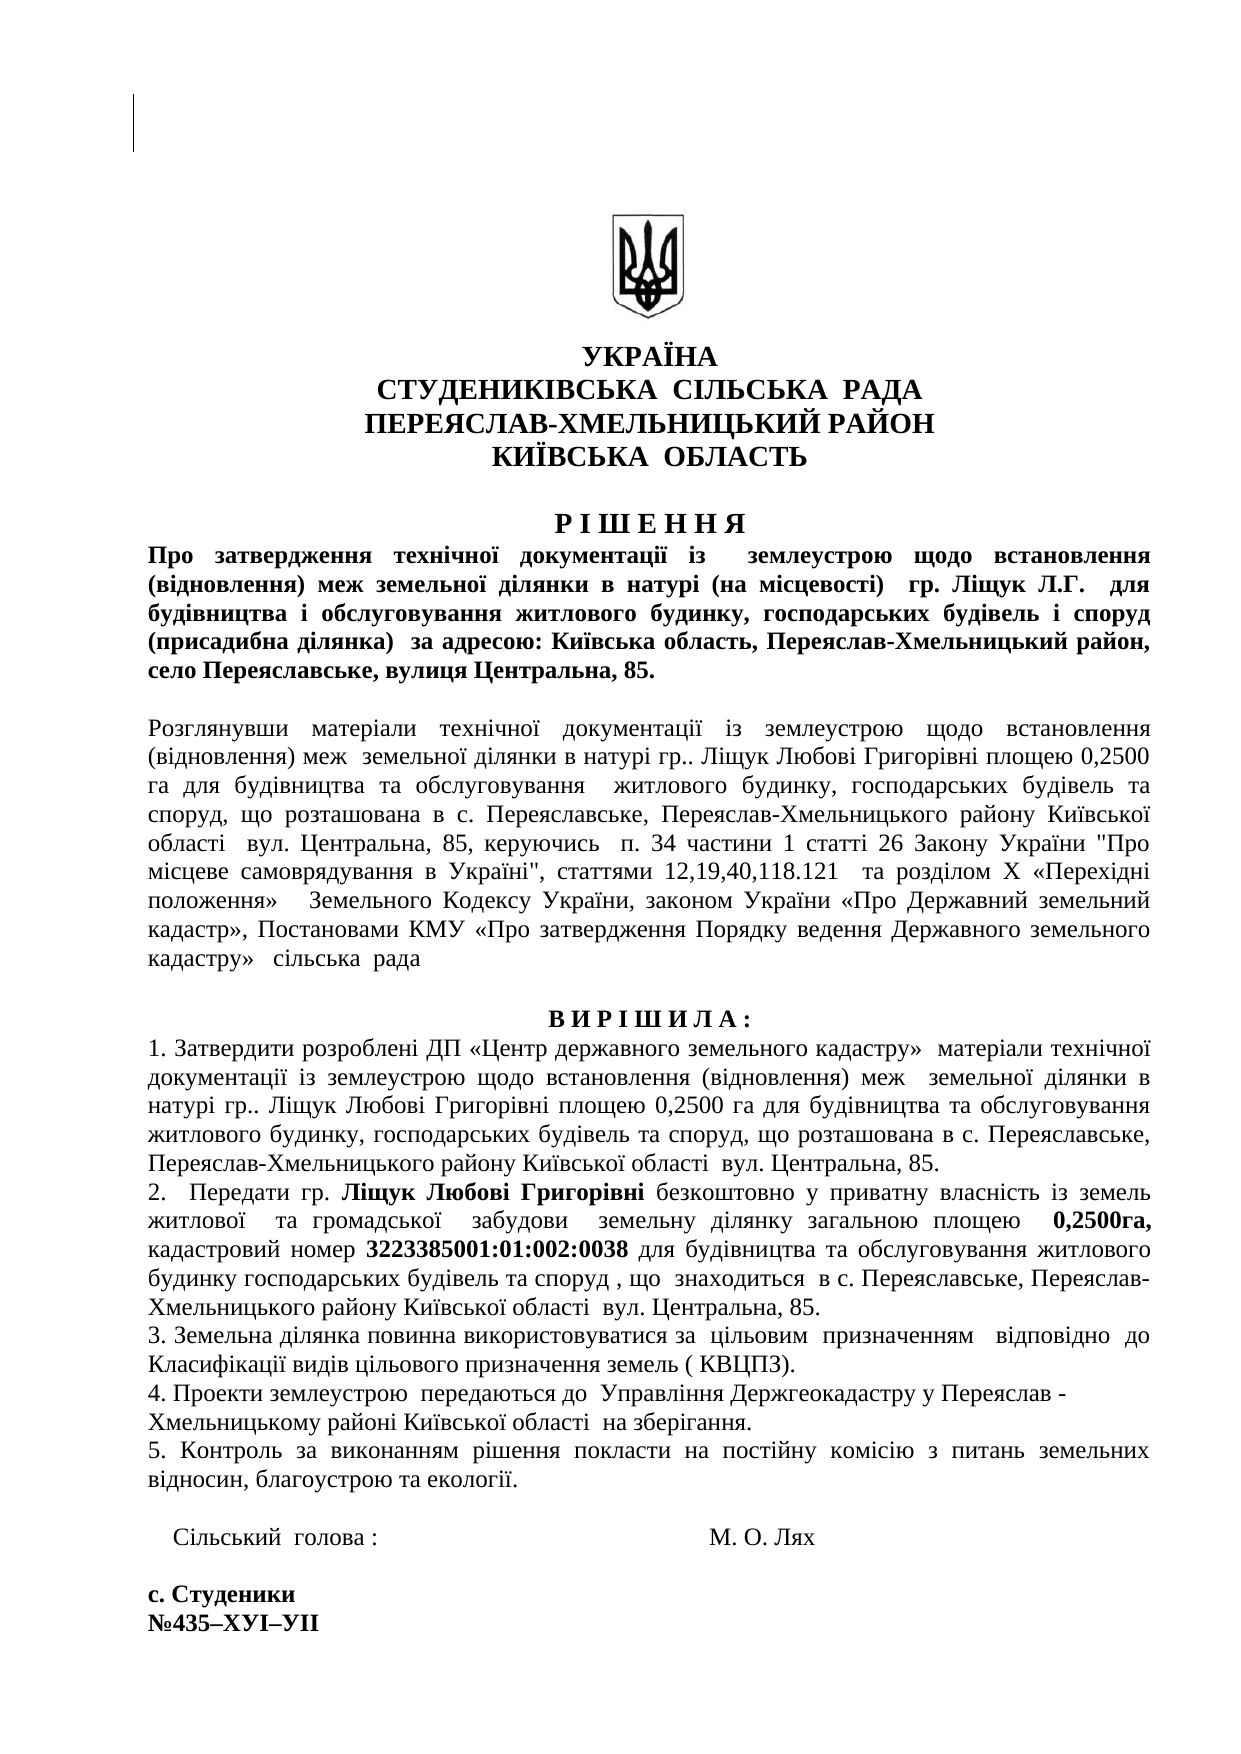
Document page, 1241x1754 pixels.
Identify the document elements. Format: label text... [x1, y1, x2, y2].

text УКРАЇНА [148, 339, 1152, 372]
text КИЇВСЬКА ОБЛАСТЬ [148, 439, 1152, 473]
text Р І Ш Е Н Н Я [148, 507, 1152, 540]
picture [608, 209, 689, 322]
text 1. Затвердити розроблені ДП «Центр державного земельного кадастру» матеріали технічної документації із землеустрою щодо встановлення (відновлення) меж земельної ділянки в натурі гр.. Ліщук Любові Григорівні площею 0,2500 га для будівництва та обслуговування житлового будинку, господарських будівель та споруд, що розташована в с. Переяславське, Переяслав-Хмельницького району Київської області вул. Центральна, 85. [148, 1033, 1152, 1177]
text 5. Контроль за виконанням рішення покласти на постійну комісію з питань земельних відносин, благоустрою та екології. [148, 1436, 1152, 1493]
text Хмельницькому районі Київської області на зберігання. [148, 1407, 1152, 1436]
text 2. Передати гр. Ліщук Любові Григорівні безкоштовно у приватну власність із земель житлової та громадської забудови земельну ділянку загальною площею 0,2500га, кадастровий номер 3223385001:01:002:0038 для будівництва та обслуговування житлового будинку господарських будівель та споруд , що знаходиться в с. Переяславське, Переяслав-Хмельницького району Київської області вул. Центральна, 85. [148, 1177, 1152, 1321]
text Розглянувши матеріали технічної документації із землеустрою щодо встановлення (відновлення) меж земельної ділянки в натурі гр.. Ліщук Любові Григорівні площею 0,2500 га для будівництва та обслуговування житлового будинку, господарських будівель та споруд, що розташована в с. Переяславське, Переяслав-Хмельницького району Київської області вул. Центральна, 85, керуючись п. 34 частини 1 статті 26 Закону України "Про місцеве самоврядування в Україні", статтями 12,19,40,118.121 та розділом Х «Перехідні положення» Земельного Кодексу України, законом України «Про Державний земельний кадастр», Постановами КМУ «Про затвердження Порядку ведення Державного земельного кадастру» сільська рада [148, 713, 1152, 971]
text ПЕРЕЯСЛАВ-ХМЕЛЬНИЦЬКИЙ РАЙОН [148, 406, 1152, 439]
text с. Студеники [148, 1579, 1152, 1608]
text СТУДЕНИКІВСЬКА СІЛЬСЬКА РАДА [148, 372, 1152, 406]
text В И Р І Ш И Л А : [148, 1004, 1152, 1033]
text 3. Земельна ділянка повинна використовуватися за цільовим призначенням відповідно до Класифікації видів цільового призначення земель ( КВЦПЗ). [148, 1321, 1152, 1378]
text Сільський голова : М. О. Лях [148, 1522, 1152, 1551]
text 4. Проекти землеустрою передаються до Управління Держгеокадастру у Переяслав - [148, 1378, 1152, 1407]
text №435–ХУІ–УІІ [148, 1608, 1152, 1637]
text Про затвердження технічної документації із землеустрою щодо встановлення (відновлення) меж земельної ділянки в натурі (на місцевості) гр. Ліщук Л.Г. для будівництва і обслуговування житлового будинку, господарських будівель і споруд (присадибна ділянка) за адресою: Київська область, Переяслав-Хмельницький район, село Переяславське, вулиця Центральна, 85. [148, 540, 1152, 684]
